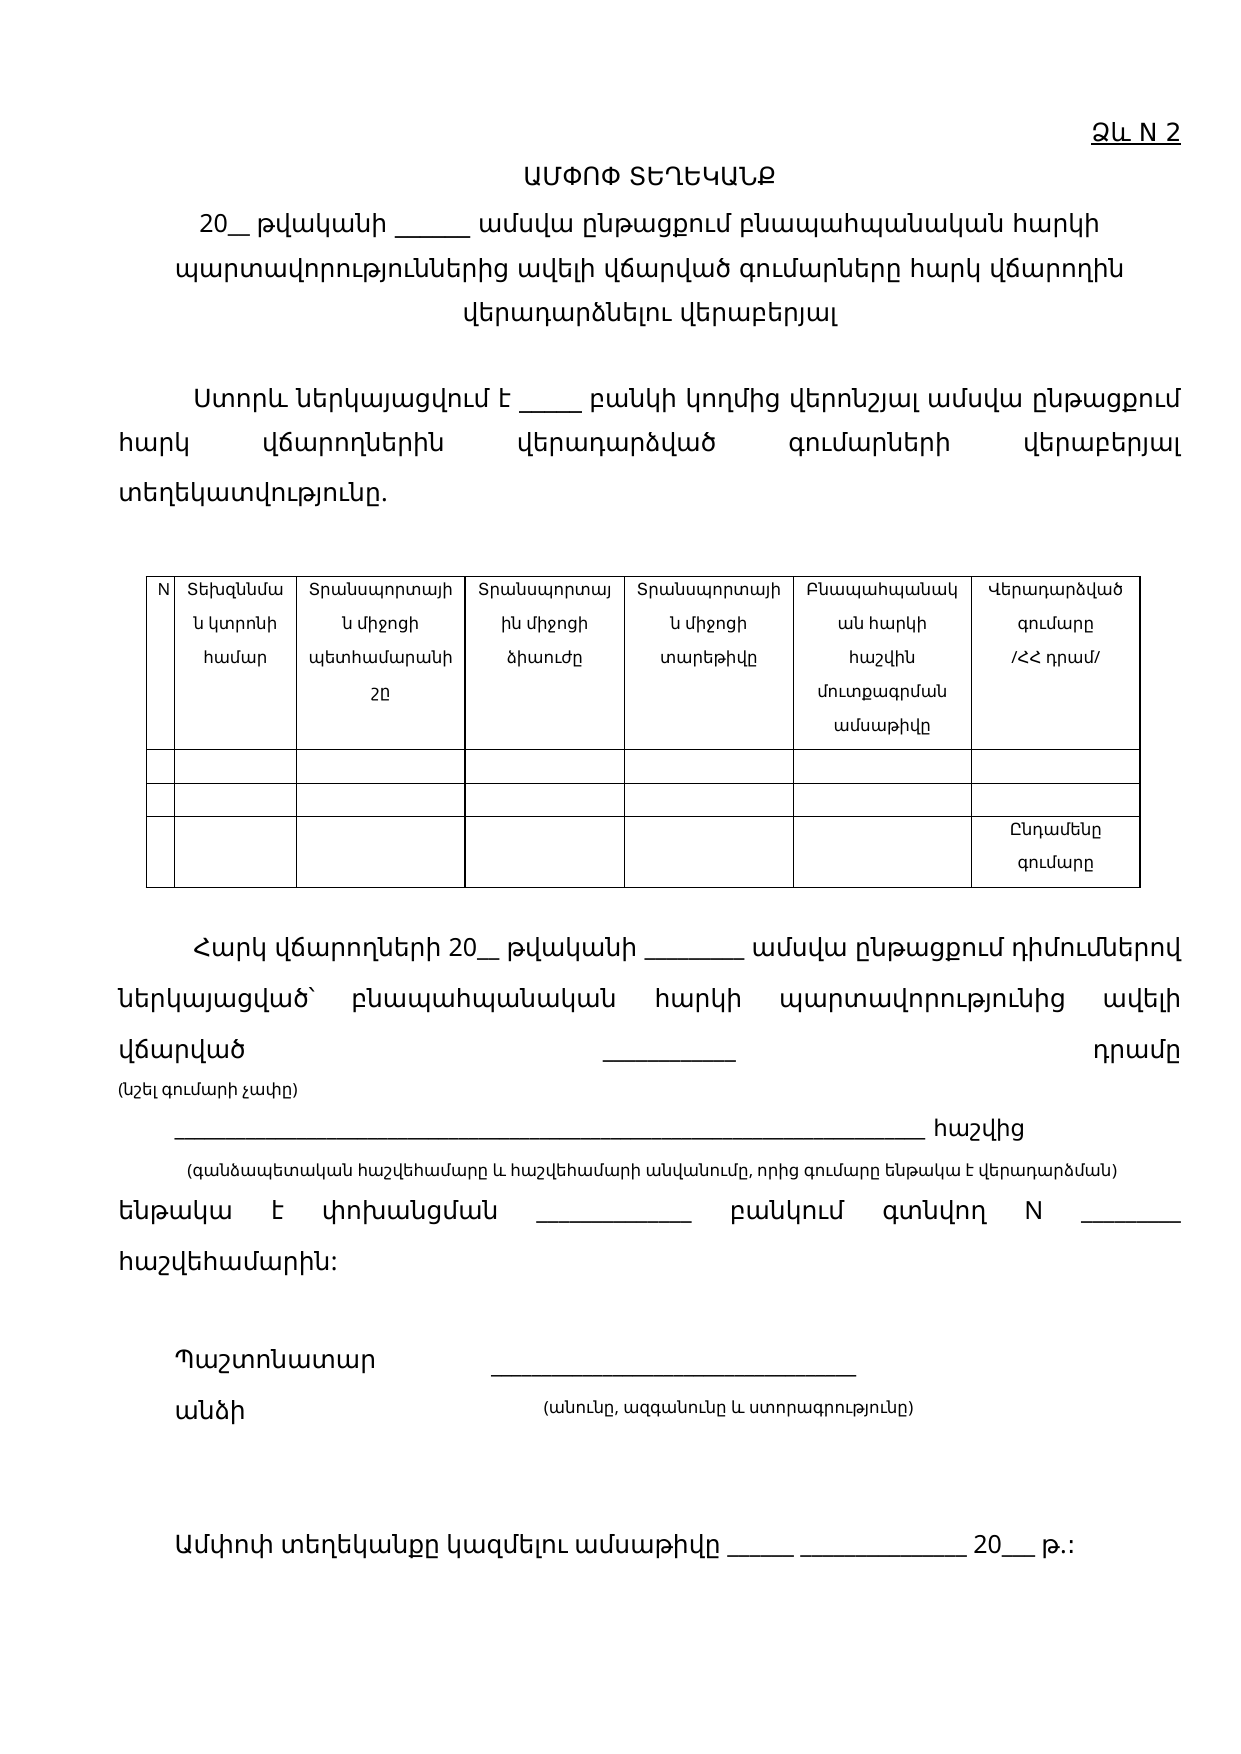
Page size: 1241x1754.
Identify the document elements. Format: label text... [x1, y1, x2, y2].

table_cell [466, 750, 624, 783]
table_cell [625, 817, 793, 887]
table_cell [147, 784, 174, 816]
list Ամփոփ տեղեկանքը կազմելու ամսաթիվը ______ _______________ 20___ թ.: [174, 1527, 1181, 1561]
table_cell [794, 817, 971, 887]
text ենթակա է փոխանցման ______________ բանկում գտնվող N _________ հաշվեհամարին: [118, 1192, 1181, 1278]
table_header Բնապահպանական հարկի հաշվին մուտքագրման ամսաթիվը [794, 577, 971, 749]
table_header ____________________________________ (անունը, ազգանունը և ստորագրությունը) [435, 1341, 931, 1440]
table_cell [297, 817, 464, 887]
text ԱՄՓՈՓ ՏԵՂԵԿԱՆՔ [118, 162, 1181, 191]
table_cell [625, 784, 793, 816]
table_cell [972, 784, 1139, 816]
table_header Տրանսպորտային միջոցի տարեթիվը [625, 577, 793, 749]
table_cell [972, 750, 1139, 783]
text Ստորև ներկայացվում է _____ բանկի կողմից վերոնշյալ ամսվա ընթացքում հարկ վճարողներին վերադարձված գումարների վերաբերյալ տեղեկատվությունը. [118, 384, 1181, 508]
table_header Տրանսպորտային միջոցի ձիաուժը [466, 577, 624, 749]
list __________________________________________________________________________ հաշվից [174, 1112, 1181, 1143]
table_cell [175, 750, 296, 783]
table_header Վերադարձված գումարը /ՀՀ դրամ/ [972, 577, 1139, 749]
table_cell [297, 784, 464, 816]
table_cell [625, 750, 793, 783]
table_cell [466, 817, 624, 887]
table_cell Ընդամենը գումարը [972, 817, 1139, 887]
table_cell [147, 817, 174, 887]
table_cell [147, 750, 174, 783]
table_cell [794, 784, 971, 816]
table_header N [147, 577, 174, 749]
table_cell [297, 750, 464, 783]
list (գանձապետական հաշվեհամարը և հաշվեհամարի անվանումը, որից գումարը ենթակա է վերադարձման) [174, 1158, 1181, 1181]
table_header Պաշտոնատար անձի [118, 1341, 434, 1440]
table_header Տրանսպորտային միջոցի պետհամարանիշը [297, 577, 464, 749]
table_cell [466, 784, 624, 816]
text 20__ թվականի ______ ամսվա ընթացքում բնապահպանական հարկի պարտավորություններից ավելի վճարված գումարները հարկ վճարողին [118, 206, 1181, 283]
table_cell [175, 817, 296, 887]
table_header Տեխզննման կտրոնի համար [175, 577, 296, 749]
table_cell [175, 784, 296, 816]
text Հարկ վճարողների 20__ թվականի _________ ամսվա ընթացքում դիմումներով ներկայացված՝ բնապահպանական հարկի պարտավորությունից ավելի վճարված ____________ դրամը (նշել գումարի չափը) [118, 930, 1181, 1100]
table_cell [794, 750, 971, 783]
text վերադարձնելու վերաբերյալ [118, 298, 1181, 327]
list Ձև N 2 [174, 118, 1181, 147]
